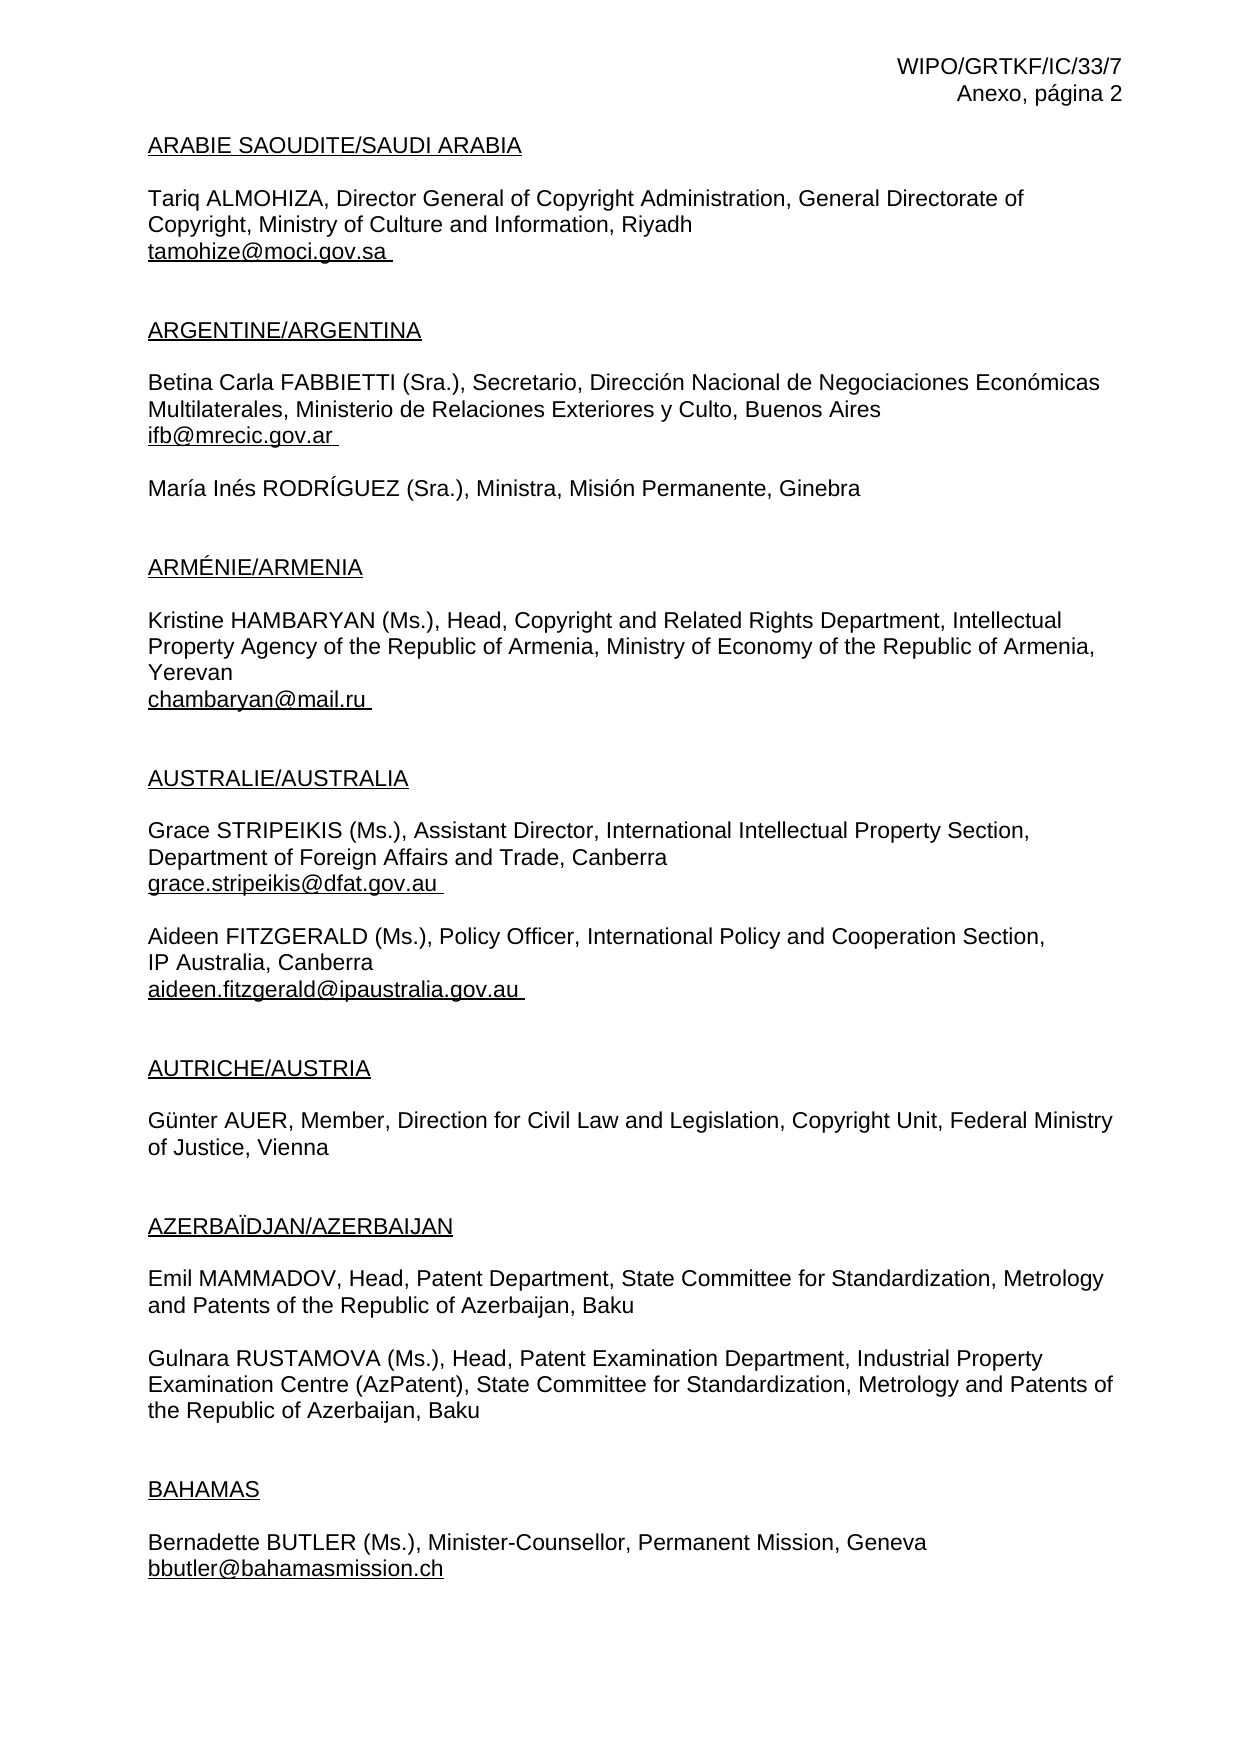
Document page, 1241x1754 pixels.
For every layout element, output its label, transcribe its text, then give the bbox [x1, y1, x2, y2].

text ARMÉNIE/ARMENIA [148, 554, 1122, 580]
text ARGENTINE/ARGENTINA [148, 317, 1122, 343]
text Günter AUER, Member, Direction for Civil Law and Legislation, Copyright Unit, Federal Ministry of Justice, Vienna [148, 1107, 1122, 1160]
text Aideen FITZGERALD (Ms.), Policy Officer, International Policy and Cooperation Section, IP Australia, Canberra [148, 923, 1122, 976]
text Grace STRIPEIKIS (Ms.), Assistant Director, International Intellectual Property Section, Department of Foreign Affairs and Trade, Canberra [148, 817, 1122, 870]
text AUSTRALIE/AUSTRALIA [148, 765, 1122, 791]
text AUTRICHE/AUSTRIA [148, 1054, 1122, 1081]
text María Inés RODRÍGUEZ (Sra.), Ministra, Misión Permanente, Ginebra [148, 475, 1122, 501]
text ARABIE SAOUDITE/SAUDI ARABIA [148, 132, 1122, 158]
text Kristine HAMBARYAN (Ms.), Head, Copyright and Related Rights Department, Intellectual Property Agency of the Republic of Armenia, Ministry of Economy of the Republic of Armenia, Yerevan [148, 607, 1122, 686]
text BAHAMAS [148, 1476, 1122, 1503]
text aideen.fitzgerald@ipaustralia.gov.au [148, 976, 1122, 1002]
text Tariq ALMOHIZA, Director General of Copyright Administration, General Directorate of Copyright, Ministry of Culture and Information, Riyadh [148, 185, 1122, 238]
text grace.stripeikis@dfat.gov.au [148, 870, 1122, 896]
text Emil MAMMADOV, Head, Patent Department, State Committee for Standardization, Metrology and Patents of the Republic of Azerbaijan, Baku [148, 1265, 1122, 1318]
text ifb@mrecic.gov.ar [148, 422, 1122, 448]
text Betina Carla FABBIETTI (Sra.), Secretario, Dirección Nacional de Negociaciones Económicas Multilaterales, Ministerio de Relaciones Exteriores y Culto, Buenos Aires [148, 369, 1122, 422]
text tamohize@moci.gov.sa [148, 238, 1122, 264]
text bbutler@bahamasmission.ch [148, 1555, 1122, 1582]
text Bernadette BUTLER (Ms.), Minister-Counsellor, Permanent Mission, Geneva [148, 1529, 1122, 1555]
text chambaryan@mail.ru [148, 686, 1122, 712]
text Gulnara RUSTAMOVA (Ms.), Head, Patent Examination Department, Industrial Property Examination Centre (AzPatent), State Committee for Standardization, Metrology and Patents of the Republic of Azerbaijan, Baku [148, 1344, 1122, 1423]
text AZERBAÏDJAN/AZERBAIJAN [148, 1213, 1122, 1239]
